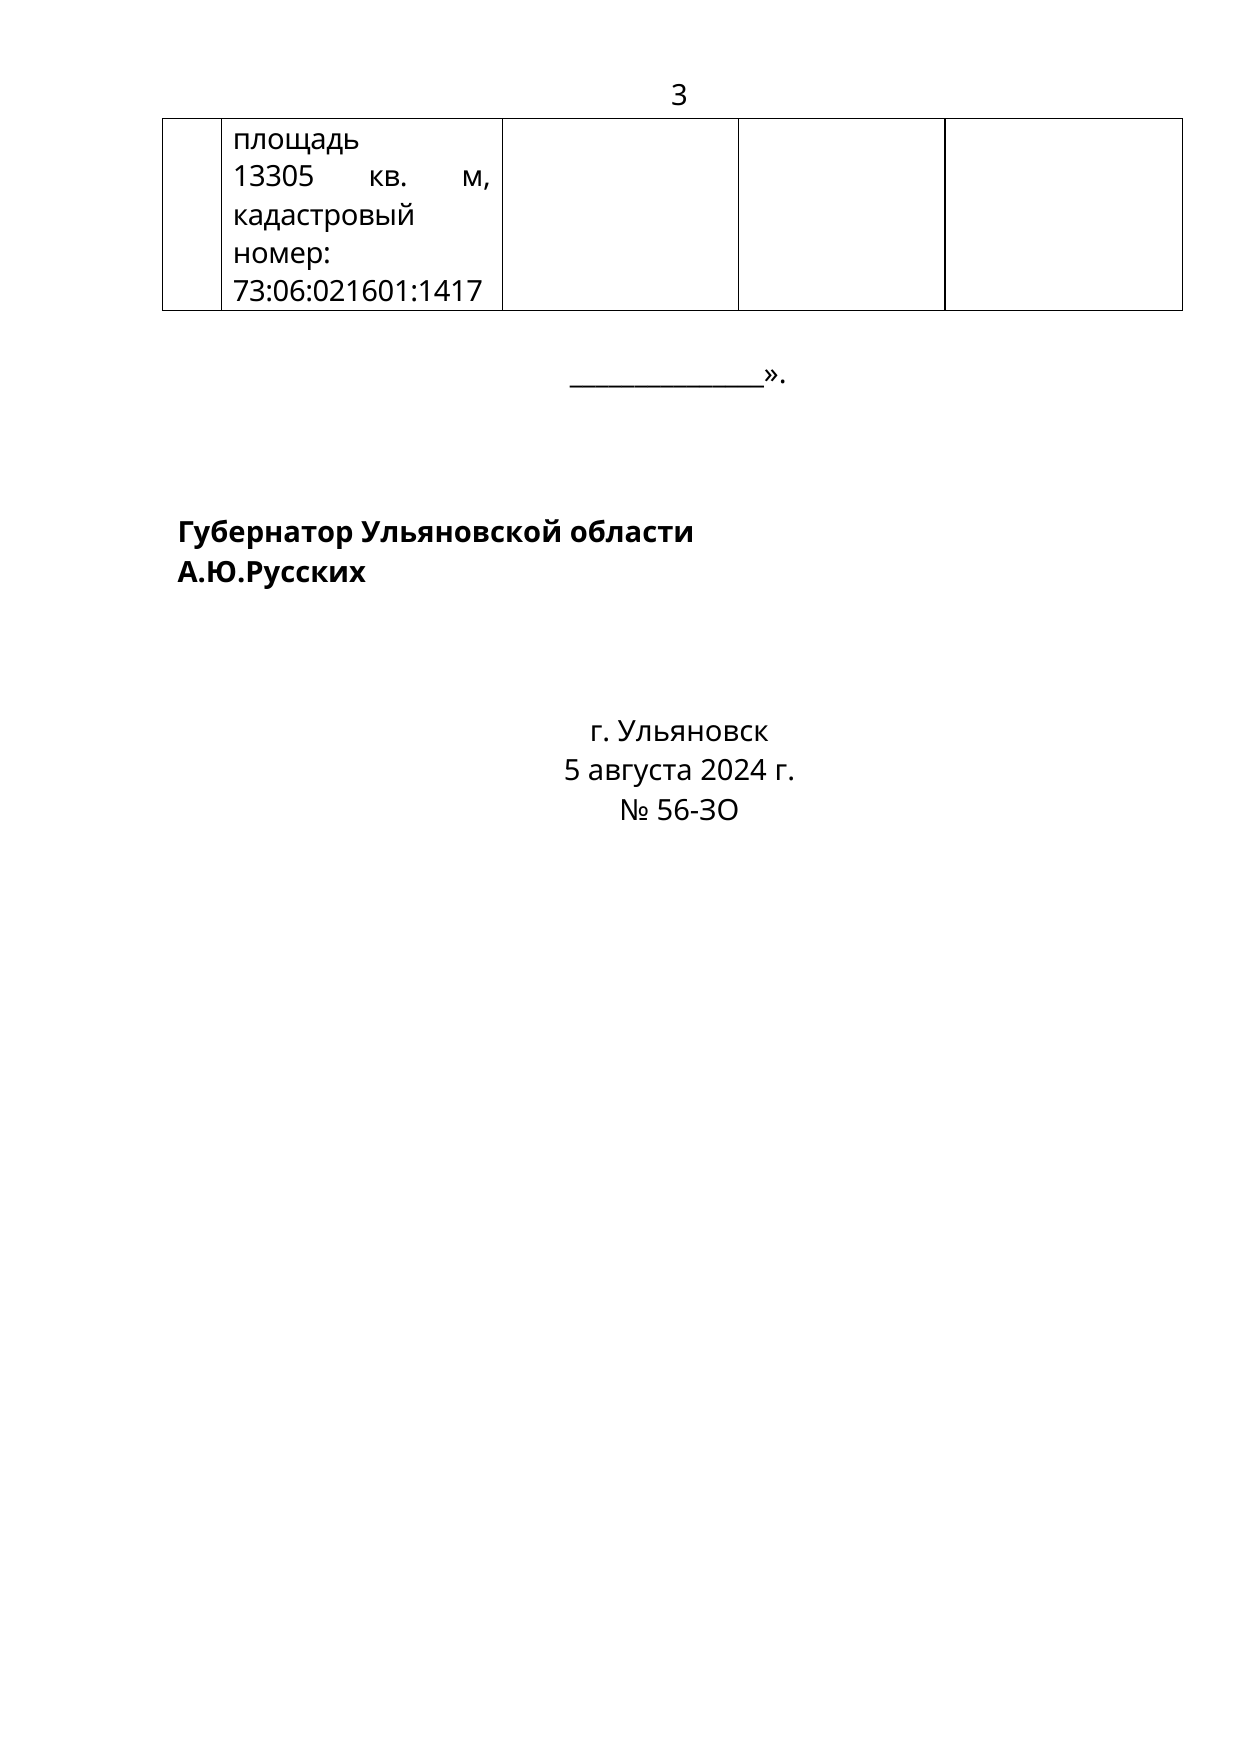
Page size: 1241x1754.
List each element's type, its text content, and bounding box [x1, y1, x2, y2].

text 5 августа 2024 г. [177, 750, 1181, 789]
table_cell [503, 119, 738, 310]
text _______________». [177, 353, 1179, 392]
text Губернатор Ульяновской области А.Ю.Русских [177, 512, 1179, 591]
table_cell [222, 119, 502, 310]
text № 56-ЗО [177, 789, 1181, 829]
text г. Ульяновск [177, 710, 1181, 750]
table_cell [946, 119, 1182, 310]
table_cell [739, 119, 944, 310]
table_cell 1. [163, 119, 221, 310]
